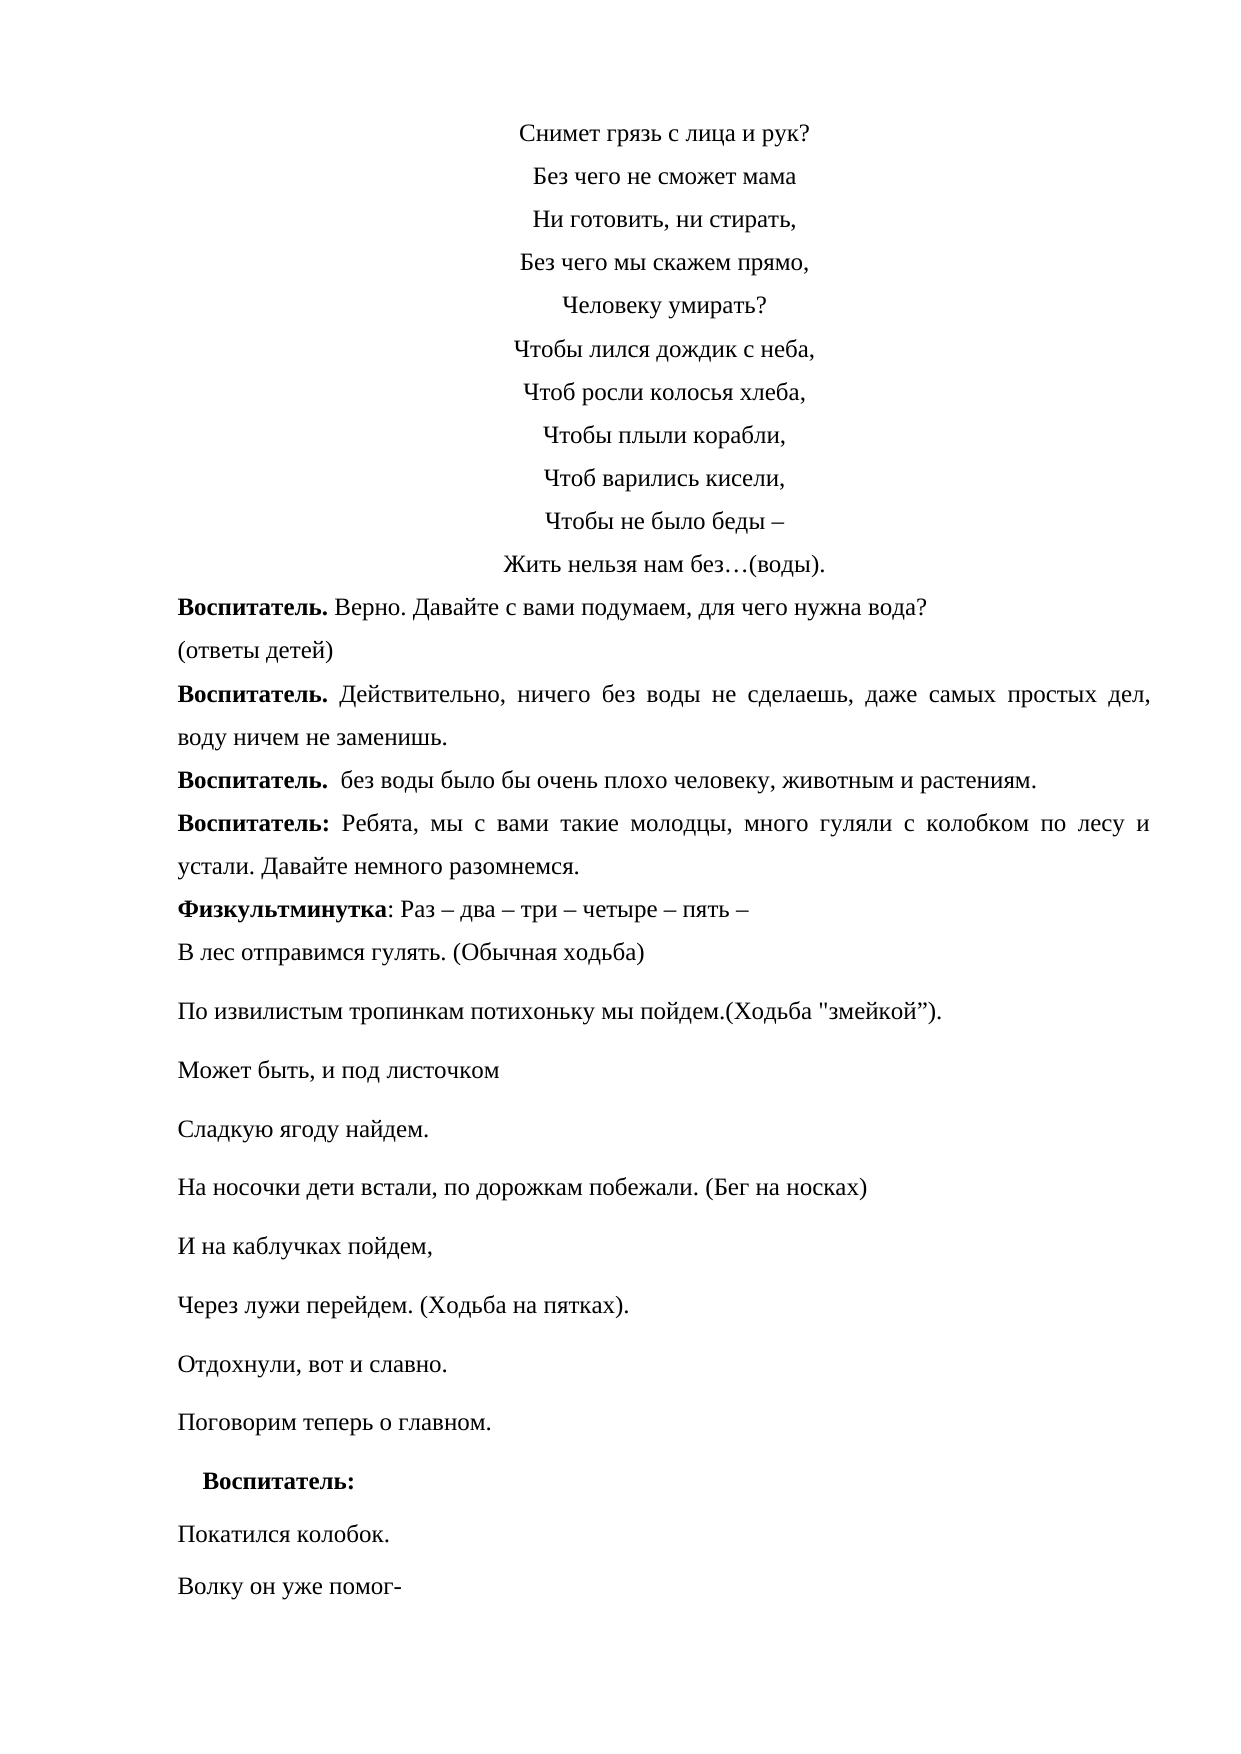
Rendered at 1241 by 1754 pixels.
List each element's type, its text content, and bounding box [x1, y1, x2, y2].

text Чтоб росли колосья хлеба, [177, 377, 1152, 406]
text Может быть, и под листочком [177, 1055, 1152, 1084]
text Без чего не сможет мама [177, 161, 1152, 190]
text Чтобы лился дождик с неба, [177, 334, 1152, 362]
text Человеку умирать? [177, 291, 1152, 319]
text Покатился колобок. [177, 1519, 1152, 1547]
text Волку он уже помог- [177, 1571, 1152, 1600]
text Воспитатель. Верно. Давайте с вами подумаем, для чего нужна вода? [177, 592, 1152, 621]
text По извилистым тропинкам потихоньку мы пойдем.(Ходьба "змейкой”). [177, 996, 1152, 1025]
text Воспитатель: Ребята, мы с вами такие молодцы, много гуляли с колобком по лесу и устали. Давайте немного разомнемся. [177, 808, 1152, 880]
text Сладкую ягоду найдем. [177, 1114, 1152, 1142]
text На носочки дети встали, по дорожкам побежали. (Бег на носках) [177, 1172, 1152, 1201]
text Отдохнули, вот и славно. [177, 1349, 1152, 1377]
text Воспитатель: [177, 1466, 1152, 1495]
text И на каблучках пойдем, [177, 1231, 1152, 1260]
text Воспитатель. Действительно, ничего без воды не сделаешь, даже самых простых дел, воду ничем не заменишь. [177, 679, 1152, 751]
text В лес отправимся гулять. (Обычная ходьба) [177, 937, 1152, 966]
text Чтобы не было беды – [177, 506, 1152, 535]
text Снимет грязь с лица и рук? [177, 118, 1152, 147]
text Без чего мы скажем прямо, [177, 247, 1152, 276]
text Чтобы плыли корабли, [177, 420, 1152, 449]
text Через лужи перейдем. (Ходьба на пятках). [177, 1290, 1152, 1319]
text Чтоб варились кисели, [177, 463, 1152, 492]
text Ни готовить, ни стирать, [177, 204, 1152, 233]
text Поговорим теперь о главном. [177, 1407, 1152, 1436]
text Жить нельзя нам без…(воды). [177, 549, 1152, 578]
text Физкультминутка: Раз – два – три – четыре – пять – [177, 894, 1152, 923]
text (ответы детей) [177, 636, 1152, 664]
text Воспитатель. без воды было бы очень плохо человеку, животным и растениям. [177, 765, 1152, 794]
